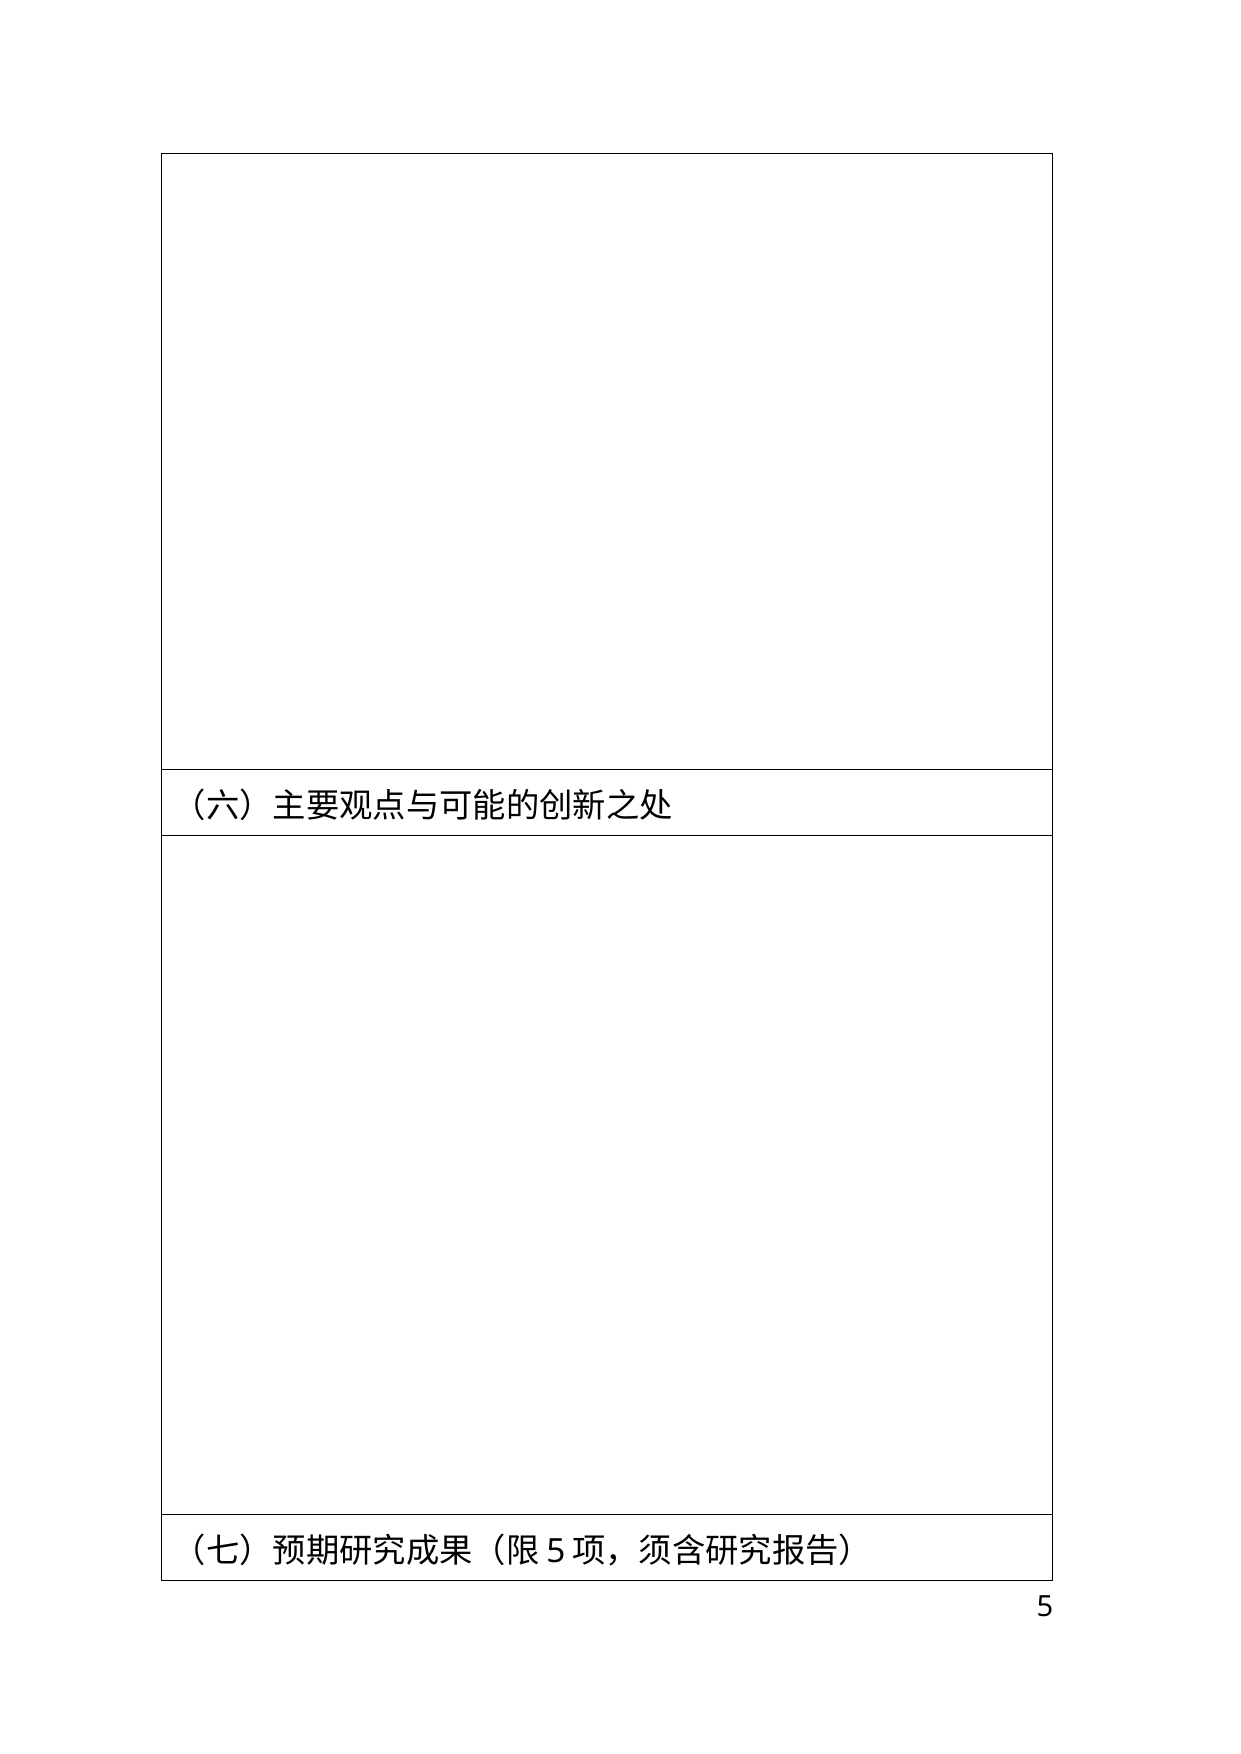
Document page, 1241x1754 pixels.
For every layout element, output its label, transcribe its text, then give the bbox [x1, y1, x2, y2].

table_cell （六）主要观点与可能的创新之处 [162, 770, 1052, 835]
table_cell [162, 836, 1052, 1514]
table_cell [162, 154, 1052, 769]
table_cell （七）预期研究成果（限5项，须含研究报告） [162, 1515, 1052, 1580]
